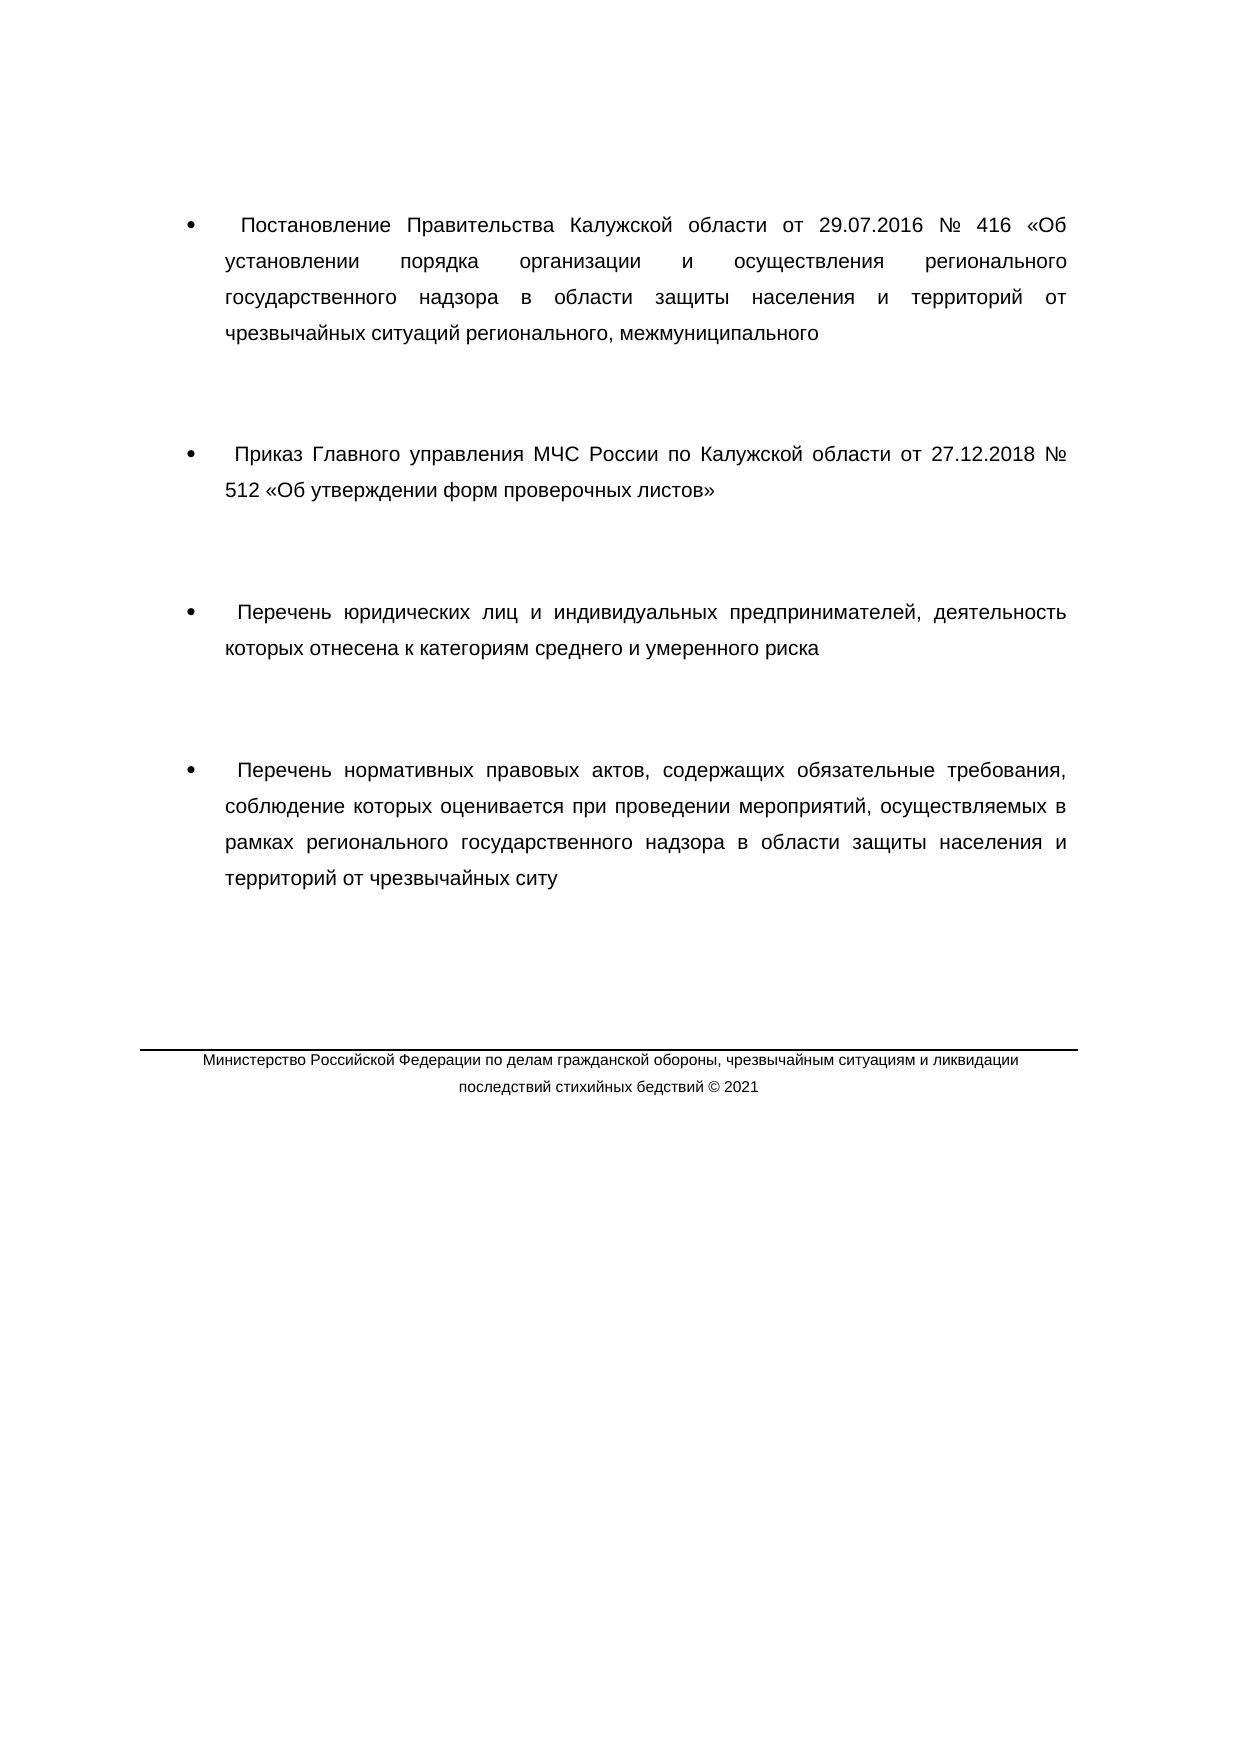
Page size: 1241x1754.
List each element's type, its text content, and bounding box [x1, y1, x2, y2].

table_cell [140, 150, 1078, 1049]
table_cell Министерство Российской Федерации по делам гражданской обороны, чрезвычайным ситуациям и ликвидации последствий стихийных бедствий © 2021 [140, 1051, 1078, 1133]
